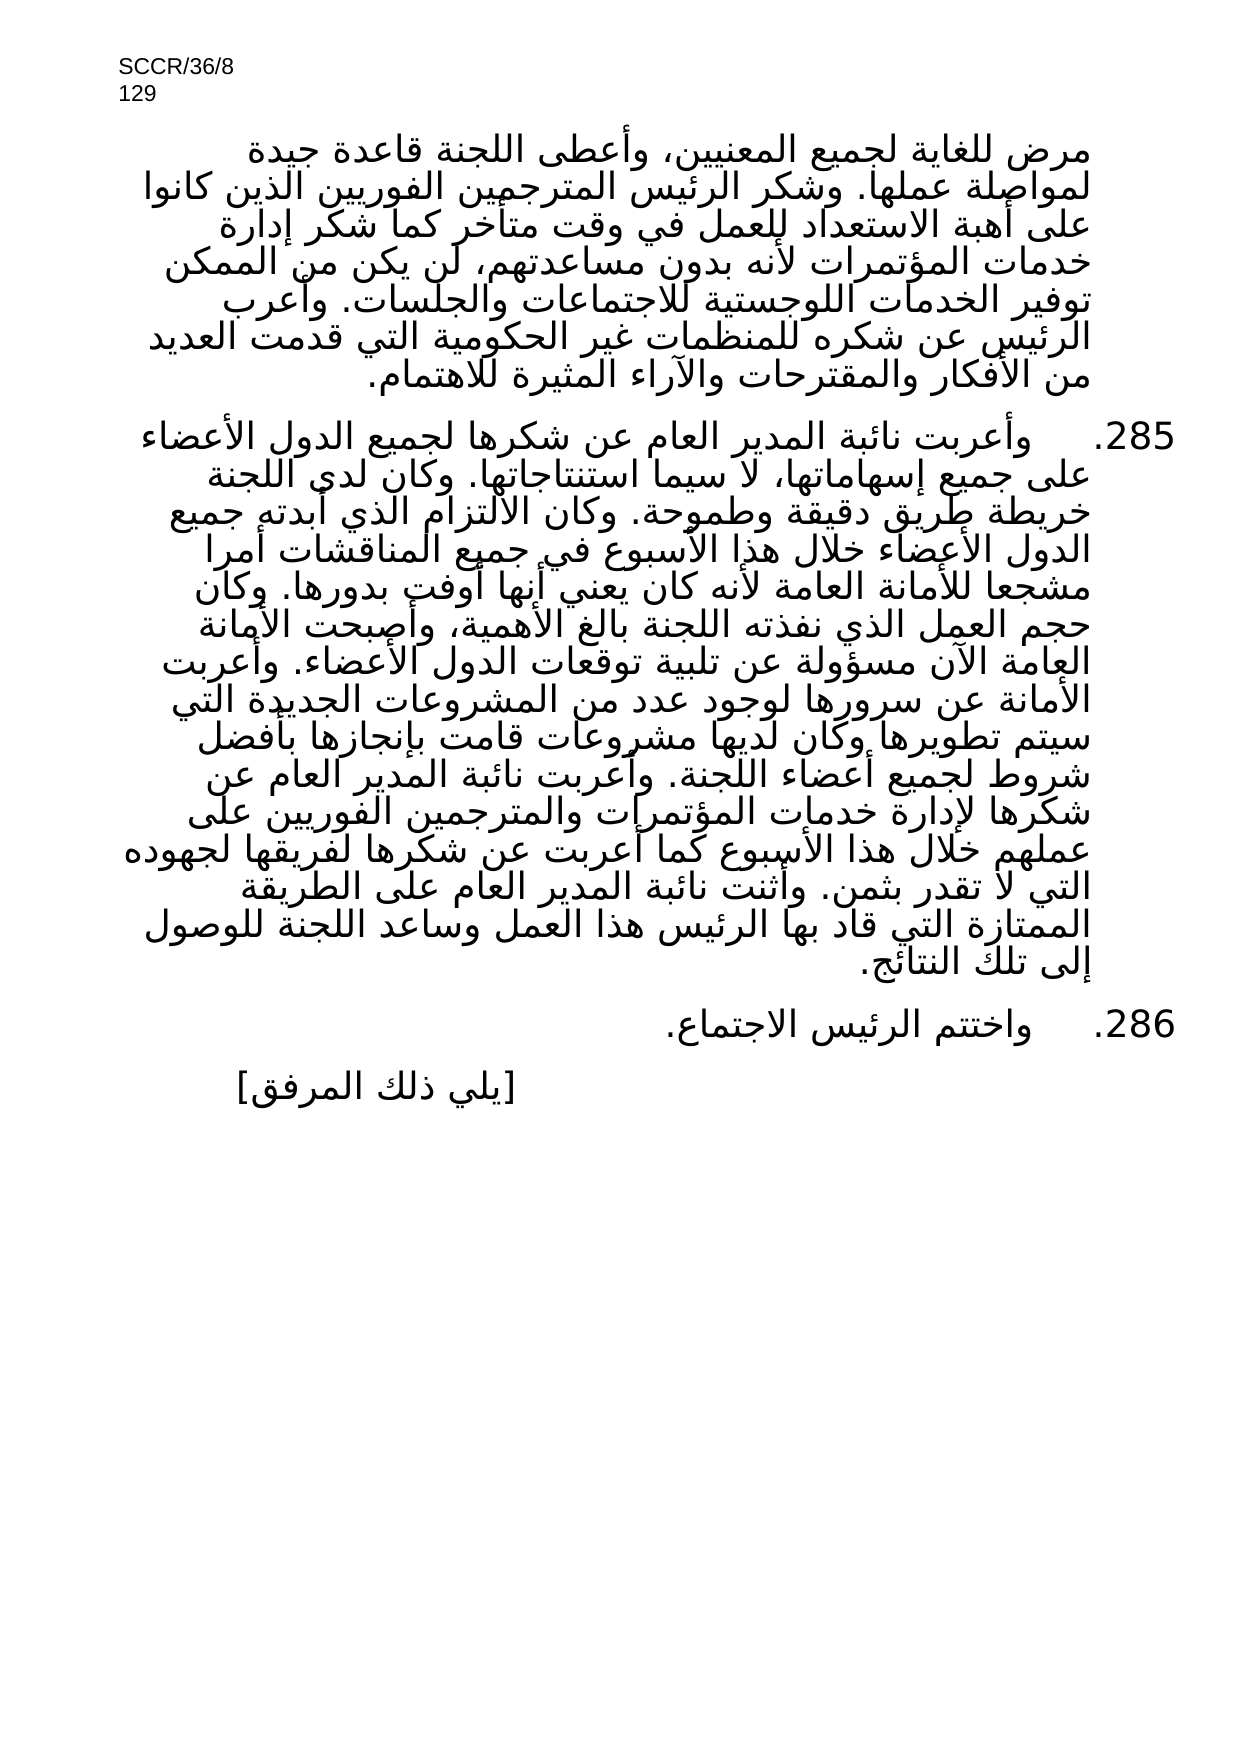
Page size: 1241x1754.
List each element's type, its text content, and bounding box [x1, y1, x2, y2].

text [118, 132, 1092, 395]
text واختتم الرئيس الاجتماع. [118, 1007, 1092, 1045]
text وأعربت نائبة المدير العام عن شكرها لجميع الدول الأعضاء على جميع إسهاماتها، لا سيما استنتاجاتها. وكان لدى اللجنة خريطة طريق دقيقة وطموحة. وكان الالتزام الذي أبدته جميع الدول الأعضاء خلال هذا الأسبوع في جميع المناقشات أمرا مشجعا للأمانة العامة لأنه كان يعني أنها أوفت بدورها. وكان حجم العمل الذي نفذته اللجنة بالغ الأهمية، وأصبحت الأمانة العامة الآن مسؤولة عن تلبية توقعات الدول الأعضاء. وأعربت الأمانة عن سرورها لوجود عدد من المشروعات الجديدة التي سيتم تطويرها وكان لديها مشروعات قامت بإنجازها بأفضل شروط لجميع أعضاء اللجنة. وأعربت نائبة المدير العام عن شكرها لإدارة خدمات المؤتمرات والمترجمين الفوريين على عملهم خلال هذا الأسبوع كما أعربت عن شكرها لفريقها لجهوده التي لا تقدر بثمن. وأثنت نائبة المدير العام على الطريقة الممتازة التي قاد بها الرئيس هذا العمل وساعد اللجنة للوصول إلى تلك النتائج. [118, 420, 1092, 982]
text [يلي ذلك المرفق] [306, 1070, 516, 1107]
text [يلي ذلك المرفق] [118, 1070, 347, 1107]
